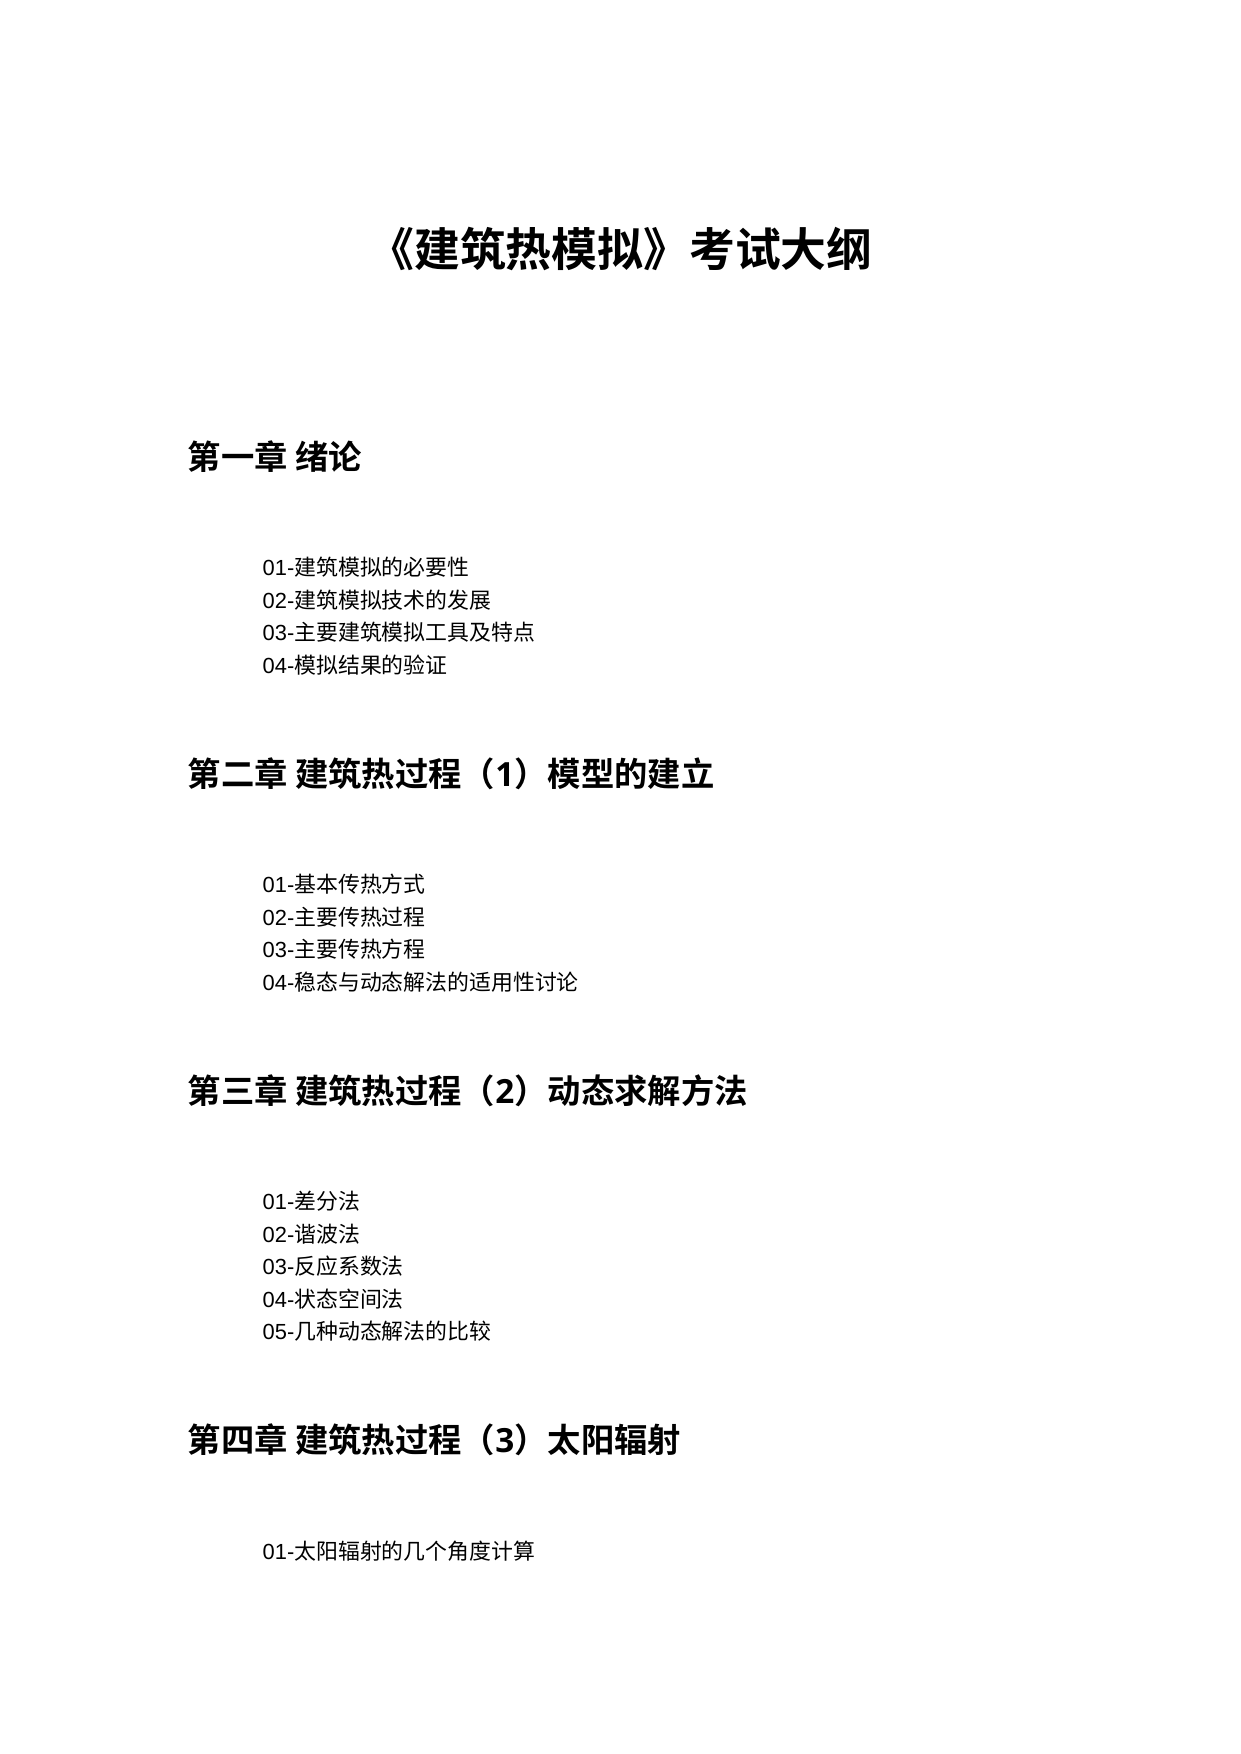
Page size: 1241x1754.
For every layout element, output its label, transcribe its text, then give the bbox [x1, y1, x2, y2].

subtitle 第二章 建筑热过程（1）模型的建立 [187, 739, 1053, 804]
subtitle 第四章 建筑热过程（3）太阳辐射 [187, 1406, 1053, 1471]
text 03-主要建筑模拟工具及特点 [262, 615, 1053, 647]
text 03-主要传热方程 [262, 932, 1053, 964]
text 05-几种动态解法的比较 [262, 1314, 1053, 1346]
text 04-模拟结果的验证 [262, 647, 1053, 680]
subtitle 第一章 绪论 [187, 423, 1053, 488]
text 02-建筑模拟技术的发展 [262, 582, 1053, 615]
text 01-基本传热方式 [262, 867, 1053, 899]
subtitle 第三章 建筑热过程（2）动态求解方法 [187, 1057, 1053, 1122]
text 01-太阳辐射的几个角度计算 [262, 1533, 1053, 1566]
subtitle 《建筑热模拟》考试大纲 [187, 197, 1053, 295]
text 02-主要传热过程 [262, 899, 1053, 932]
text 04-稳态与动态解法的适用性讨论 [262, 964, 1053, 997]
text 02-谐波法 [262, 1216, 1053, 1249]
text 01-建筑模拟的必要性 [262, 550, 1053, 582]
text 03-反应系数法 [262, 1249, 1053, 1281]
text 04-状态空间法 [262, 1281, 1053, 1314]
text 01-差分法 [262, 1184, 1053, 1216]
